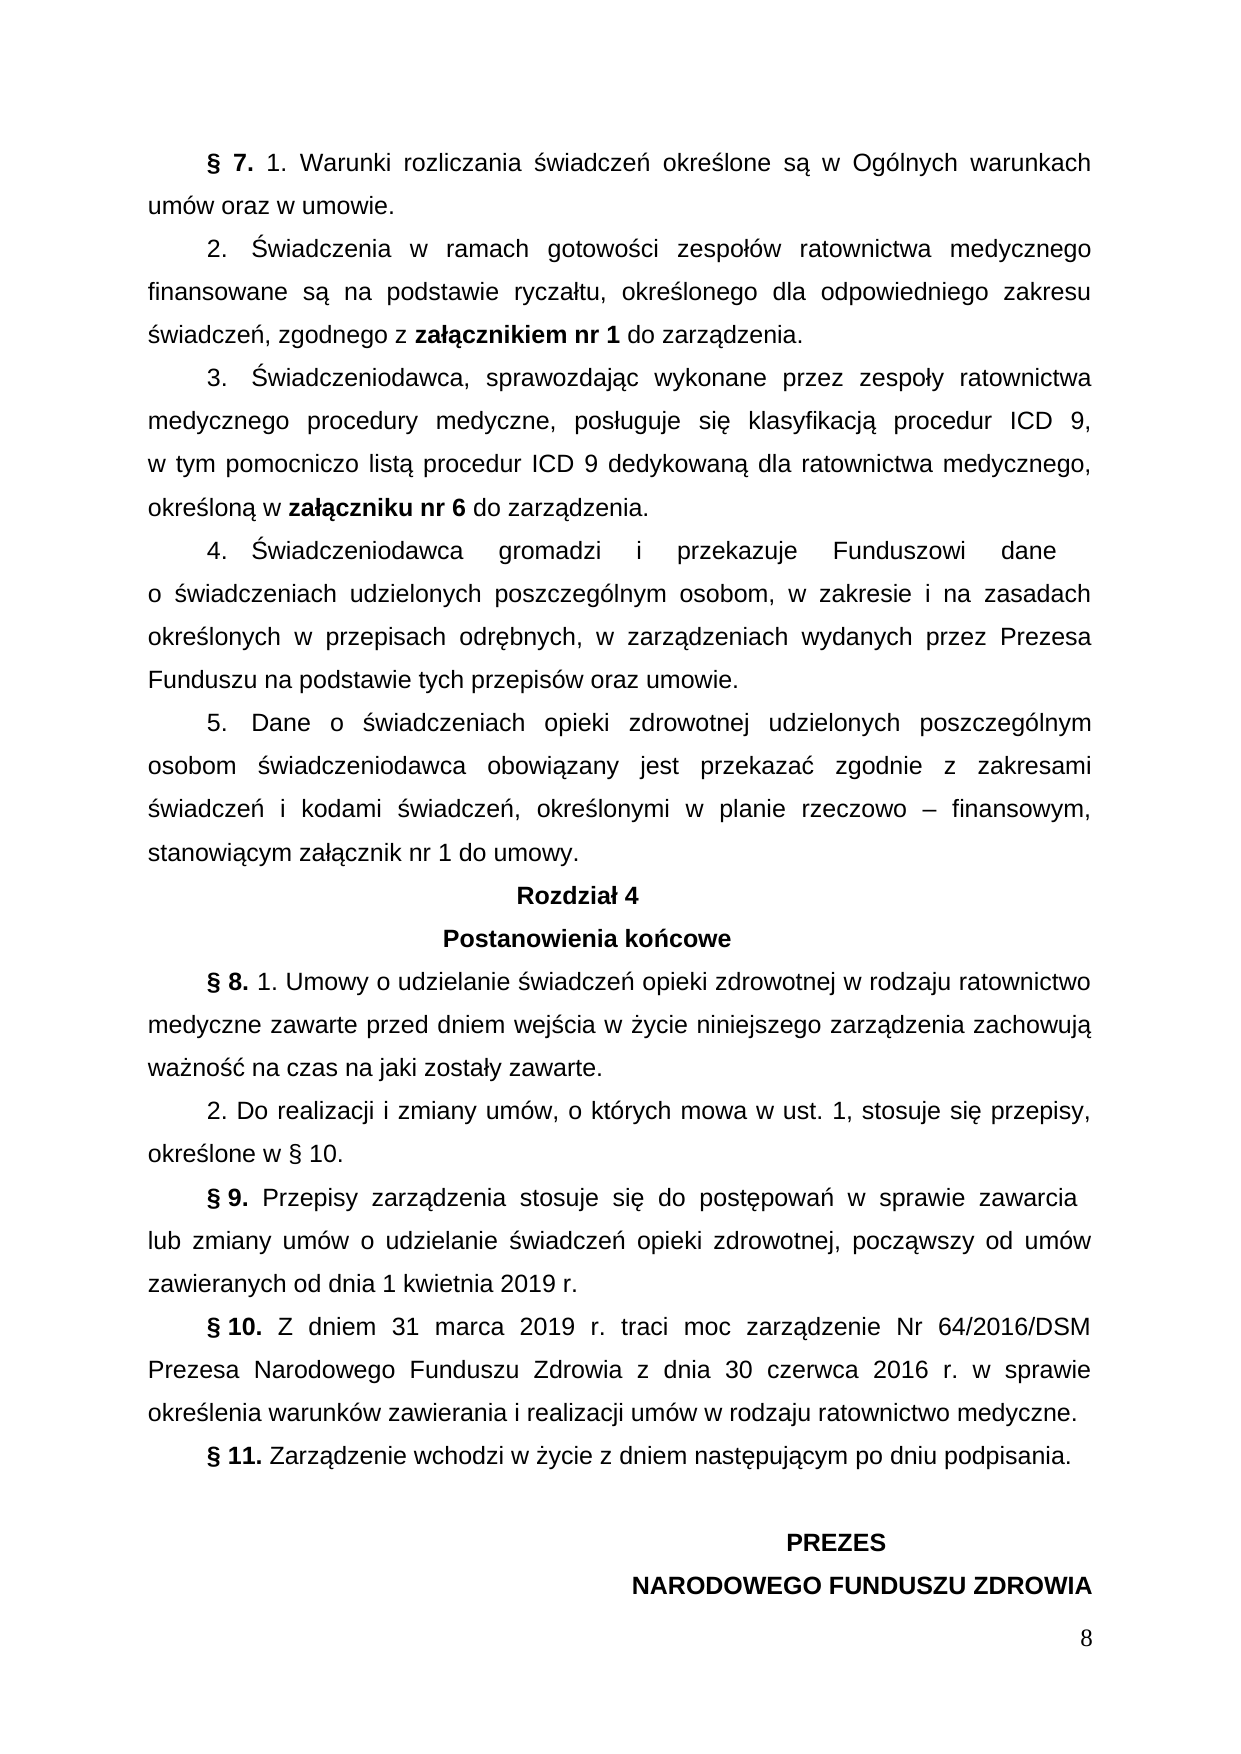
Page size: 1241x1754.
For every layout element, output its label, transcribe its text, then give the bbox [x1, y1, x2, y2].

list Świadczeniodawca, sprawozdając wykonane przez zespoły ratownictwa medycznego procedury medyczne, posługuje się klasyfikacją procedur ICD 9, w tym pomocniczo listą procedur ICD 9 dedykowaną dla ratownictwa medycznego, określoną w załączniku nr 6 do zarządzenia. [148, 363, 1093, 521]
list Świadczeniodawca gromadzi i przekazuje Funduszowi dane o świadczeniach udzielonych poszczególnym osobom, w zakresie i na zasadach określonych w przepisach odrębnych, w zarządzeniach wydanych przez Prezesa Funduszu na podstawie tych przepisów oraz umowie. [148, 536, 1093, 694]
text § 7. 1. Warunki rozliczania świadczeń określone są w Ogólnych warunkach umów oraz w umowie. [148, 148, 1093, 219]
list Dane o świadczeniach opieki zdrowotnej udzielonych poszczególnym osobom świadczeniodawca obowiązany jest przekazać zgodnie z zakresami świadczeń i kodami świadczeń, określonymi w planie rzeczowo – finansowym, stanowiącym załącznik nr 1 do umowy. [148, 708, 1093, 866]
text Postanowienia końcowe [369, 924, 1093, 953]
text § 11. Zarządzenie wchodzi w życie z dniem następującym po dniu podpisania. [148, 1441, 1093, 1470]
list Świadczenia w ramach gotowości zespołów ratownictwa medycznego finansowane są na podstawie ryczałtu, określonego dla odpowiedniego zakresu świadczeń, zgodnego z załącznikiem nr 1 do zarządzenia. [148, 234, 1093, 349]
text PREZES [148, 1528, 886, 1556]
text § 10. Z dniem 31 marca 2019 r. traci moc zarządzenie Nr 64/2016/DSM Prezesa Narodowego Funduszu Zdrowia z dnia 30 czerwca 2016 r. w sprawie określenia warunków zawierania i realizacji umów w rodzaju ratownictwo medyczne. [148, 1312, 1093, 1427]
text Rozdział 4 [516, 881, 1093, 909]
text § 8. 1. Umowy o udzielanie świadczeń opieki zdrowotnej w rodzaju ratownictwo medyczne zawarte przed dniem wejścia w życie niniejszego zarządzenia zachowują ważność na czas na jaki zostały zawarte. [148, 967, 1093, 1082]
text NARODOWEGO FUNDUSZU ZDROWIA [148, 1571, 1093, 1599]
text 2. Do realizacji i zmiany umów, o których mowa w ust. 1, stosuje się przepisy, określone w § 10. [148, 1096, 1093, 1168]
text § 9. Przepisy zarządzenia stosuje się do postępowań w sprawie zawarcia lub zmiany umów o udzielanie świadczeń opieki zdrowotnej, począwszy od umów zawieranych od dnia 1 kwietnia 2019 r. [148, 1183, 1093, 1298]
